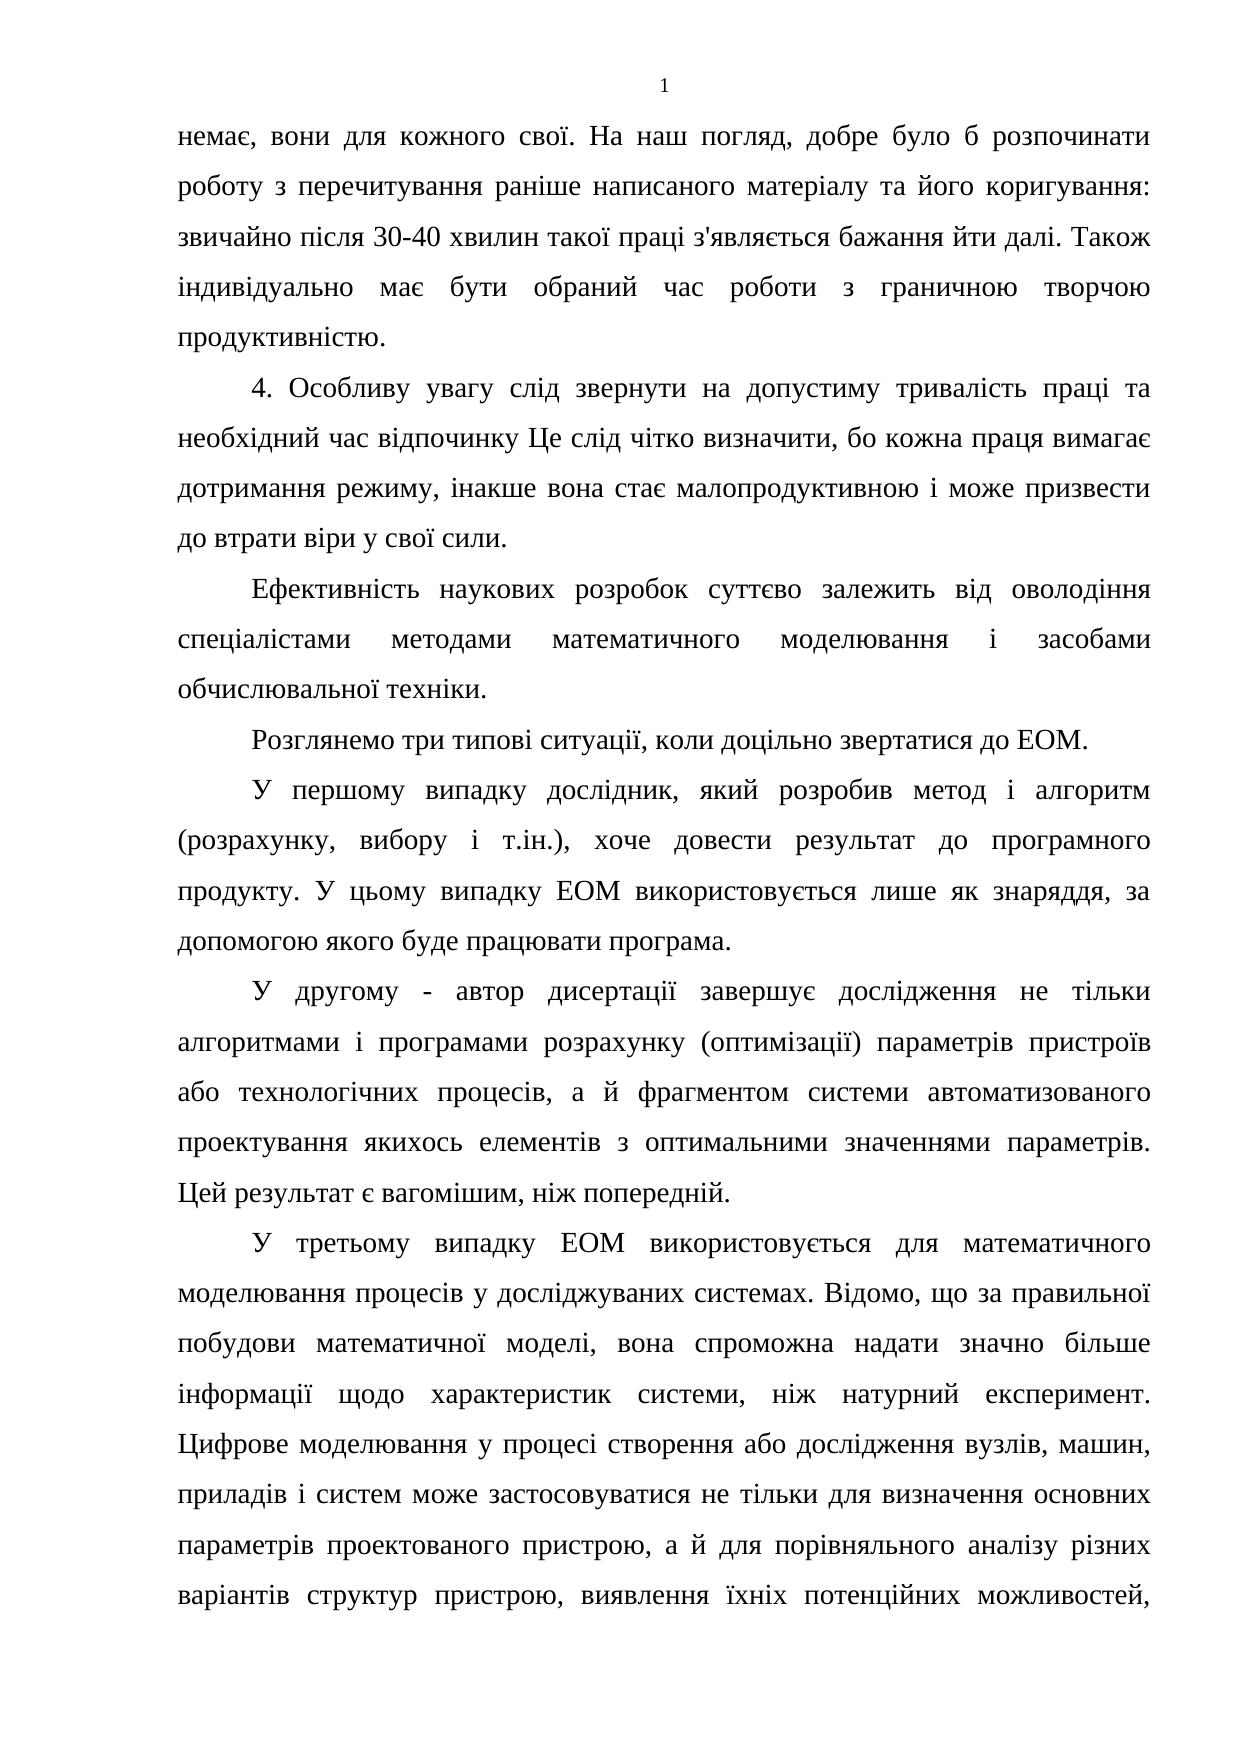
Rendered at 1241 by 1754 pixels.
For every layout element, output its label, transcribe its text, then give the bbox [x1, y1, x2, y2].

text 4. Особливу увагу слід звернути на допустиму тривалість праці та необхідний час відпочинку Це слід чітко визначити, бо кожна праця вимагає дотримання режиму, інакше вона стає малопродуктивною і може призвести до втрати віри у свої сили. [177, 370, 1152, 554]
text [177, 1225, 1152, 1611]
text У першому випадку дослідник, який розробив метод і алгоритм (розрахунку, вибору і т.ін.), хоче довести результат до програмного продукту. У цьому випадку ЕОМ використовується лише як знаряддя, за допомогою якого буде працювати програма. [177, 772, 1152, 957]
text Ефективність наукових розробок суттєво залежить від оволодіння спеціалістами методами математичного моделювання і засобами обчислювальної техніки. [177, 571, 1152, 705]
text Розглянемо три типові ситуації, коли доцільно звертатися до ЕОМ. [177, 722, 1152, 755]
text У другому - автор дисертації завершує дослідження не тільки алгоритмами і програмами розрахунку (оптимізації) параметрів пристроїв або технологічних процесів, а й фрагментом системи автоматизованого проектування якихось елементів з оптимальними значеннями параметрів. Цей результат є вагомішим, ніж попередній. [177, 973, 1152, 1208]
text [177, 118, 1152, 353]
